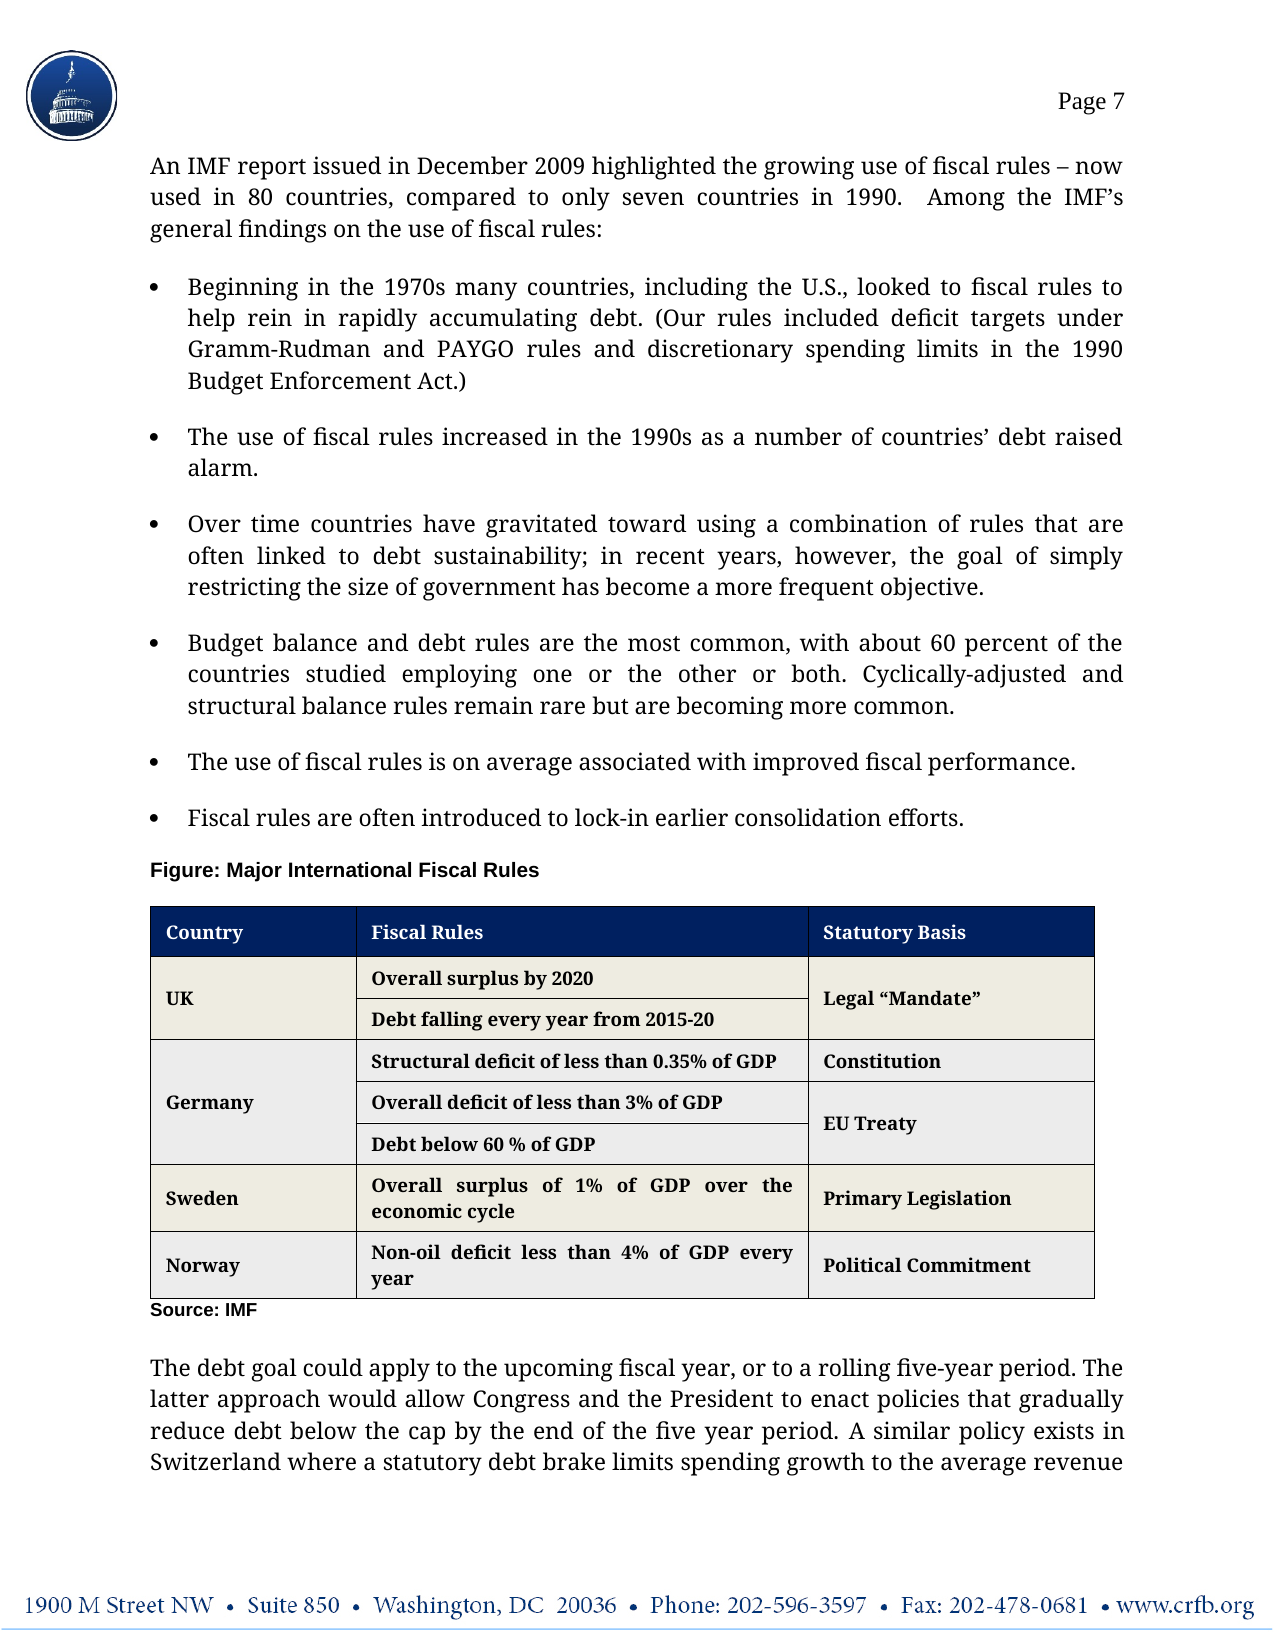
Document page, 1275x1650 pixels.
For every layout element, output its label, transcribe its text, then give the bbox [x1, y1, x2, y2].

table_cell EU Treaty [809, 1082, 1094, 1164]
table_header Country [151, 907, 356, 956]
table_cell Constitution [809, 1040, 1094, 1081]
list The use of fiscal rules increased in the 1990s as a number of countries’ debt raised alarm. [150, 421, 1125, 483]
list Over time countries have gravitated toward using a combination of rules that are often linked to debt sustainability; in recent years, however, the goal of simply restricting the size of government has become a more frequent objective. [150, 508, 1125, 602]
table_header Fiscal Rules [357, 907, 808, 956]
table_cell Political Commitment [809, 1232, 1094, 1298]
table_header Statutory Basis [809, 907, 1094, 956]
table_cell Non-oil deficit less than 4% of GDP every year [357, 1232, 808, 1298]
list The use of fiscal rules is on average associated with improved fiscal performance. [150, 746, 1125, 777]
table_cell Legal “Mandate” [809, 957, 1094, 1039]
table_cell Overall surplus of 1% of GDP over the economic cycle [357, 1165, 808, 1231]
list Fiscal rules are often introduced to lock-in earlier consolidation efforts. [150, 802, 1125, 833]
table_cell UK [151, 957, 356, 1039]
table_cell Norway [151, 1232, 356, 1298]
table_cell Germany [151, 1040, 356, 1164]
table_cell Debt falling every year from 2015-20 [357, 999, 808, 1039]
list Beginning in the 1970s many countries, including the U.S., looked to fiscal rules to help rein in rapidly accumulating debt. (Our rules included deficit targets under Gramm-Rudman and PAYGO rules and discretionary spending limits in the 1990 Budget Enforcement Act.) [150, 271, 1125, 396]
picture [0, 1559, 1275, 1650]
table_cell Overall surplus by 2020 [357, 957, 808, 998]
table_cell Structural deficit of less than 0.35% of GDP [357, 1040, 808, 1081]
text Figure: Major International Fiscal Rules [150, 858, 1125, 882]
text Source: IMF [150, 1299, 1125, 1321]
picture [26, 50, 118, 141]
table_cell Primary Legislation [809, 1165, 1094, 1231]
text An IMF report issued in December 2009 highlighted the growing use of fiscal rules – now used in 80 countries, compared to only seven countries in 1990. Among the IMF’s general findings on the use of fiscal rules: [150, 150, 1125, 244]
table_cell Debt below 60 % of GDP [357, 1124, 808, 1164]
table_cell Overall deficit of less than 3% of GDP [357, 1082, 808, 1122]
table_cell Sweden [151, 1165, 356, 1231]
list Budget balance and debt rules are the most common, with about 60 percent of the countries studied employing one or the other or both. Cyclically-adjusted and structural balance rules remain rare but are becoming more common. [150, 627, 1125, 721]
